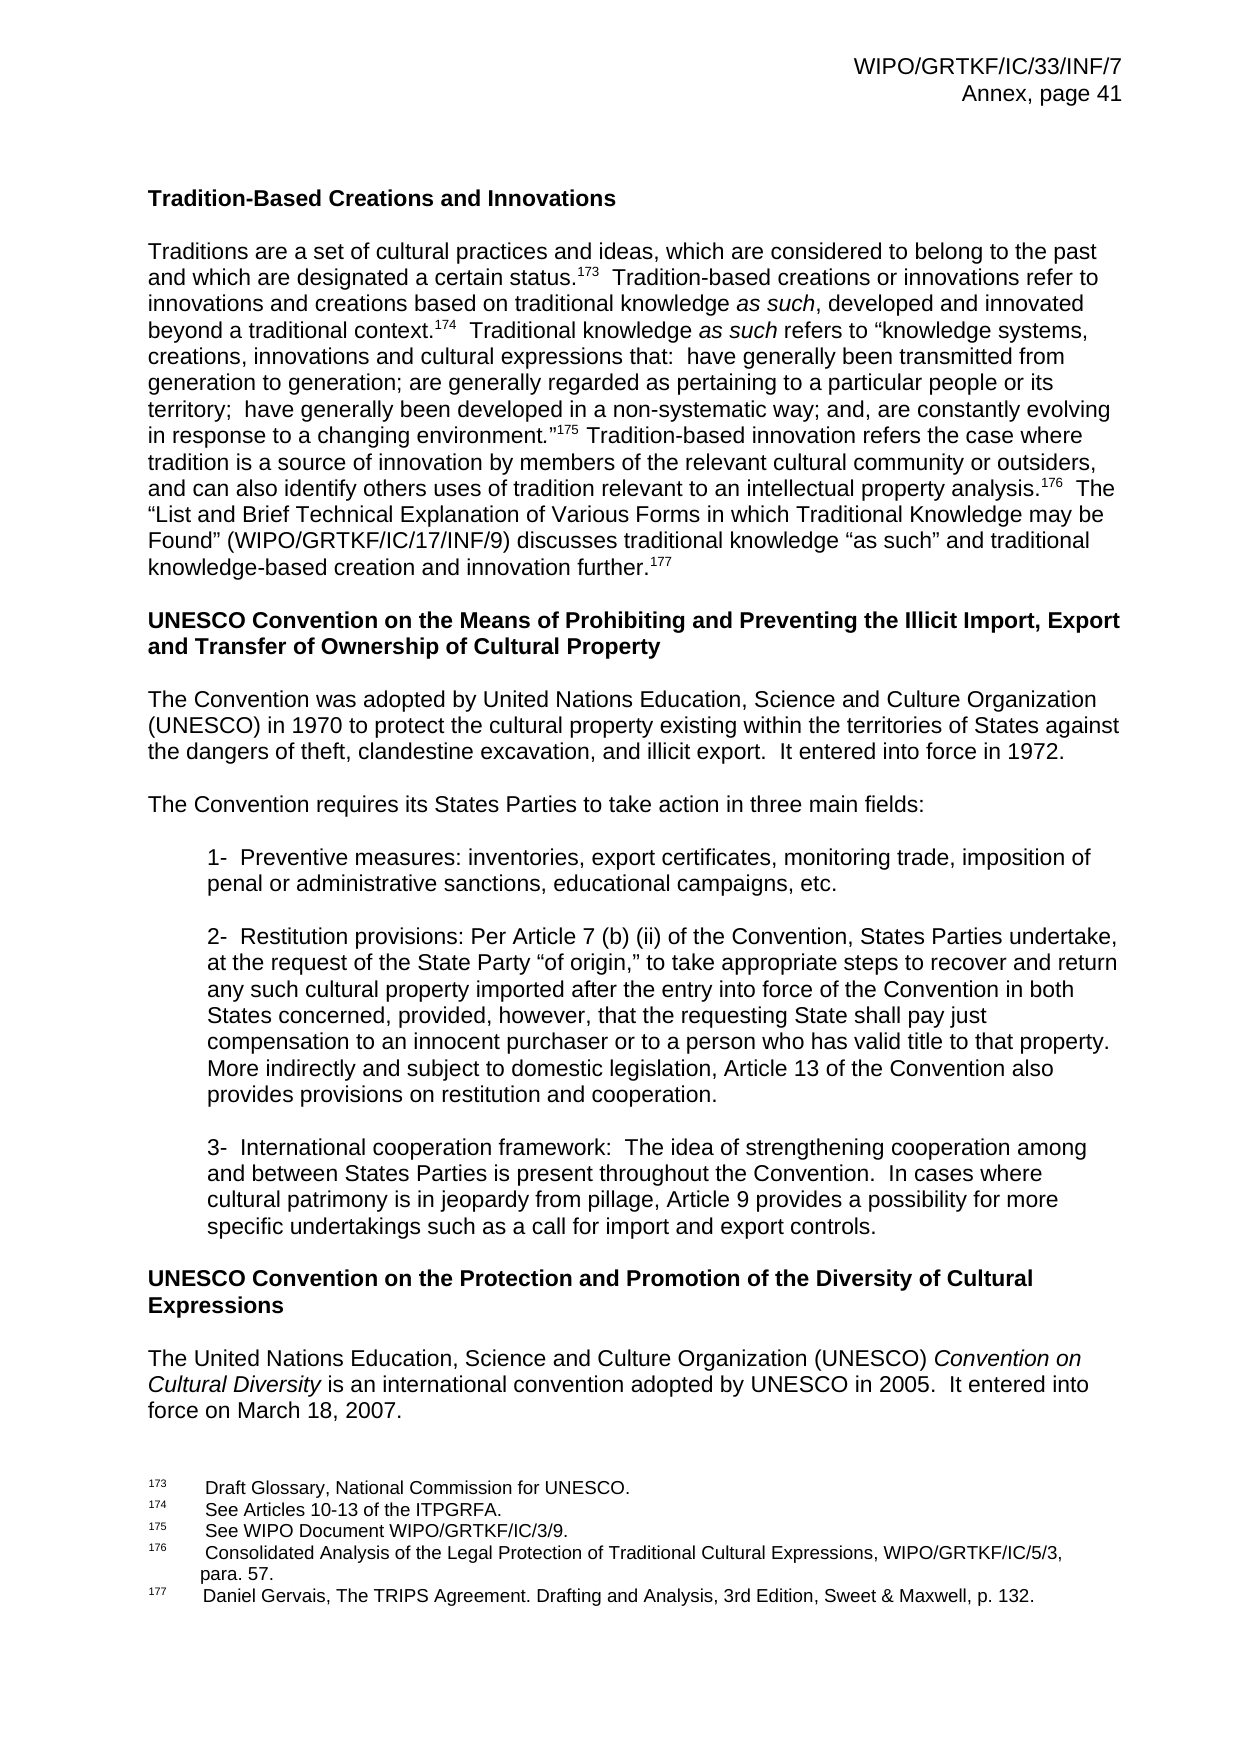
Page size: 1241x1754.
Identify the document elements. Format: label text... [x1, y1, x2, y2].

text Traditions are a set of cultural practices and ideas, which are considered to belong to the past and which are designated a certain status. Tradition-based creations or innovations refer to innovations and creations based on traditional knowledge as such, developed and innovated beyond a traditional context. Traditional knowledge as such refers to “knowledge systems, creations, innovations and cultural expressions that: have generally been transmitted from generation to generation; are generally regarded as pertaining to a particular people or its territory; have generally been developed in a non-systematic way; and, are constantly evolving in response to a changing environment.” Tradition-based innovation refers the case where tradition is a source of innovation by members of the relevant cultural community or outsiders, and can also identify others uses of tradition relevant to an intellectual property analysis. The “List and Brief Technical Explanation of Various Forms in which Traditional Knowledge may be Found” (WIPO/GRTKF/IC/17/INF/9) discusses traditional knowledge “as such” and traditional knowledge-based creation and innovation further. [148, 238, 1122, 580]
text 3- International cooperation framework: The idea of strengthening cooperation among and between States Parties is present throughout the Convention. In cases where cultural patrimony is in jeopardy from pillage, Article 9 provides a possibility for more specific undertakings such as a call for import and export controls. [207, 1134, 1122, 1239]
text The Convention was adopted by United Nations Education, Science and Culture Organization (UNESCO) in 1970 to protect the cultural property existing within the territories of States against the dangers of theft, clandestine excavation, and illicit export. It entered into force in 1972. [148, 686, 1122, 765]
text The United Nations Education, Science and Culture Organization (UNESCO) Convention on Cultural Diversity is an international convention adopted by UNESCO in 2005. It entered into force on March 18, 2007. [148, 1344, 1122, 1423]
text UNESCO Convention on the Means of Prohibiting and Preventing the Illicit Import, Export and Transfer of Ownership of Cultural Property [148, 607, 1122, 659]
text The Convention requires its States Parties to take action in three main fields: [148, 791, 1122, 817]
text UNESCO Convention on the Protection and Promotion of the Diversity of Cultural Expressions [148, 1265, 1122, 1318]
text 2- Restitution provisions: Per Article 7 (b) (ii) of the Convention, States Parties undertake, at the request of the State Party “of origin,” to take appropriate steps to recover and return any such cultural property imported after the entry into force of the Convention in both States concerned, provided, however, that the requesting State shall pay just compensation to an innocent purchaser or to a person who has valid title to that property. More indirectly and subject to domestic legislation, Article 13 of the Convention also provides provisions on restitution and cooperation. [207, 923, 1122, 1107]
text Tradition-Based Creations and Innovations [148, 185, 1122, 211]
text 1- Preventive measures: inventories, export certificates, monitoring trade, imposition of penal or administrative sanctions, educational campaigns, etc. [207, 844, 1122, 896]
